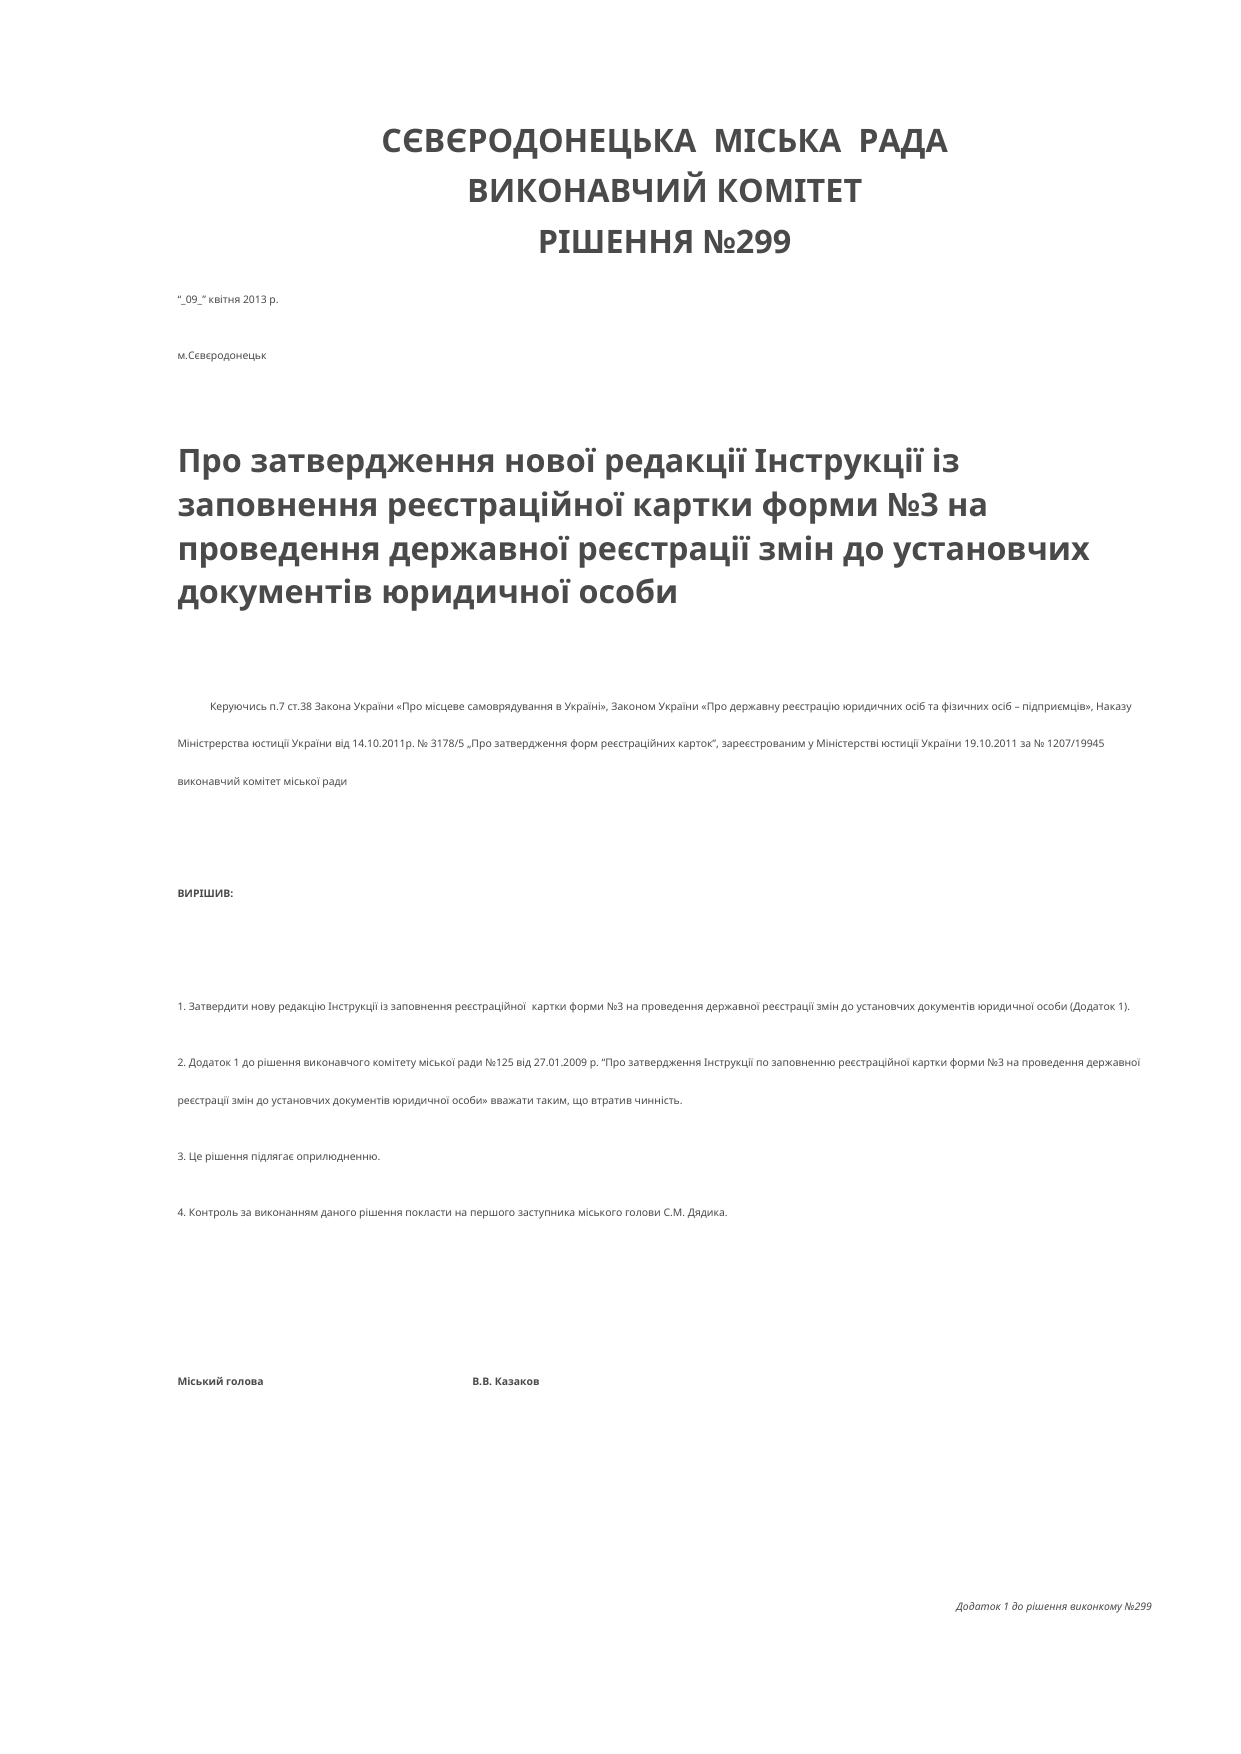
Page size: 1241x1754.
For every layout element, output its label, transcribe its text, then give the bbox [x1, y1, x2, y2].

text РІШЕННЯ №299 [177, 218, 1152, 262]
text 2. Додаток 1 до рішення виконавчого комітету міської ради №125 від 27.01.2009 р. “Про затвердження Інструкції по заповненню реєстраційної картки форми №3 на проведення державної реєстрації змін до установчих документів юридичної особи» вважати таким, що втратив чинність. [177, 1032, 1152, 1107]
text 4. Контроль за виконанням даного рішення покласти на першого заступника міського голови С.М. Дядика. [177, 1182, 1152, 1219]
text 1. Затвердити нову редакцію Інструкції із заповнення реєстраційної картки форми №3 на проведення державної реєстрації змін до установчих документів юридичної особи (Додаток 1). [177, 976, 1152, 1013]
text ВИРІШИВ: [177, 863, 1152, 901]
text Міський голова В.В. Казаков [177, 1351, 1152, 1388]
text “_09_” квітня 2013 р. [177, 269, 1152, 306]
text м.Сєвєродонецьк [177, 325, 1152, 362]
text CЄВЄРОДОНЕЦЬКА МІСЬКА РАДА [177, 118, 1152, 162]
text Керуючись п.7 ст.38 Закона України «Про місцеве самоврядування в Україні», Законом України «Про державну реєстрацію юридичних осіб та фізичних осіб – підприємців», Наказу Міністрерства юстиції України від 14.10.2011р. № 3178/5 „Про затвердження форм реєстраційних карток”, зареєстрованим у Міністерстві юстиції України 19.10.2011 за № 1207/19945 виконавчий комітет міської ради [177, 676, 1152, 788]
text ВИКОНАВЧИЙ КОМІТЕТ [177, 168, 1152, 212]
text 3. Це рішення підлягає оприлюдненню. [177, 1126, 1152, 1163]
text Додаток 1 до рішення виконкому №299 [177, 1576, 1152, 1613]
text Про затвердження нової редакції Інструкції із заповнення реєстраційної картки форми №3 на проведення державної реєстрації змін до установчих документів юридичної особи [177, 437, 1152, 613]
